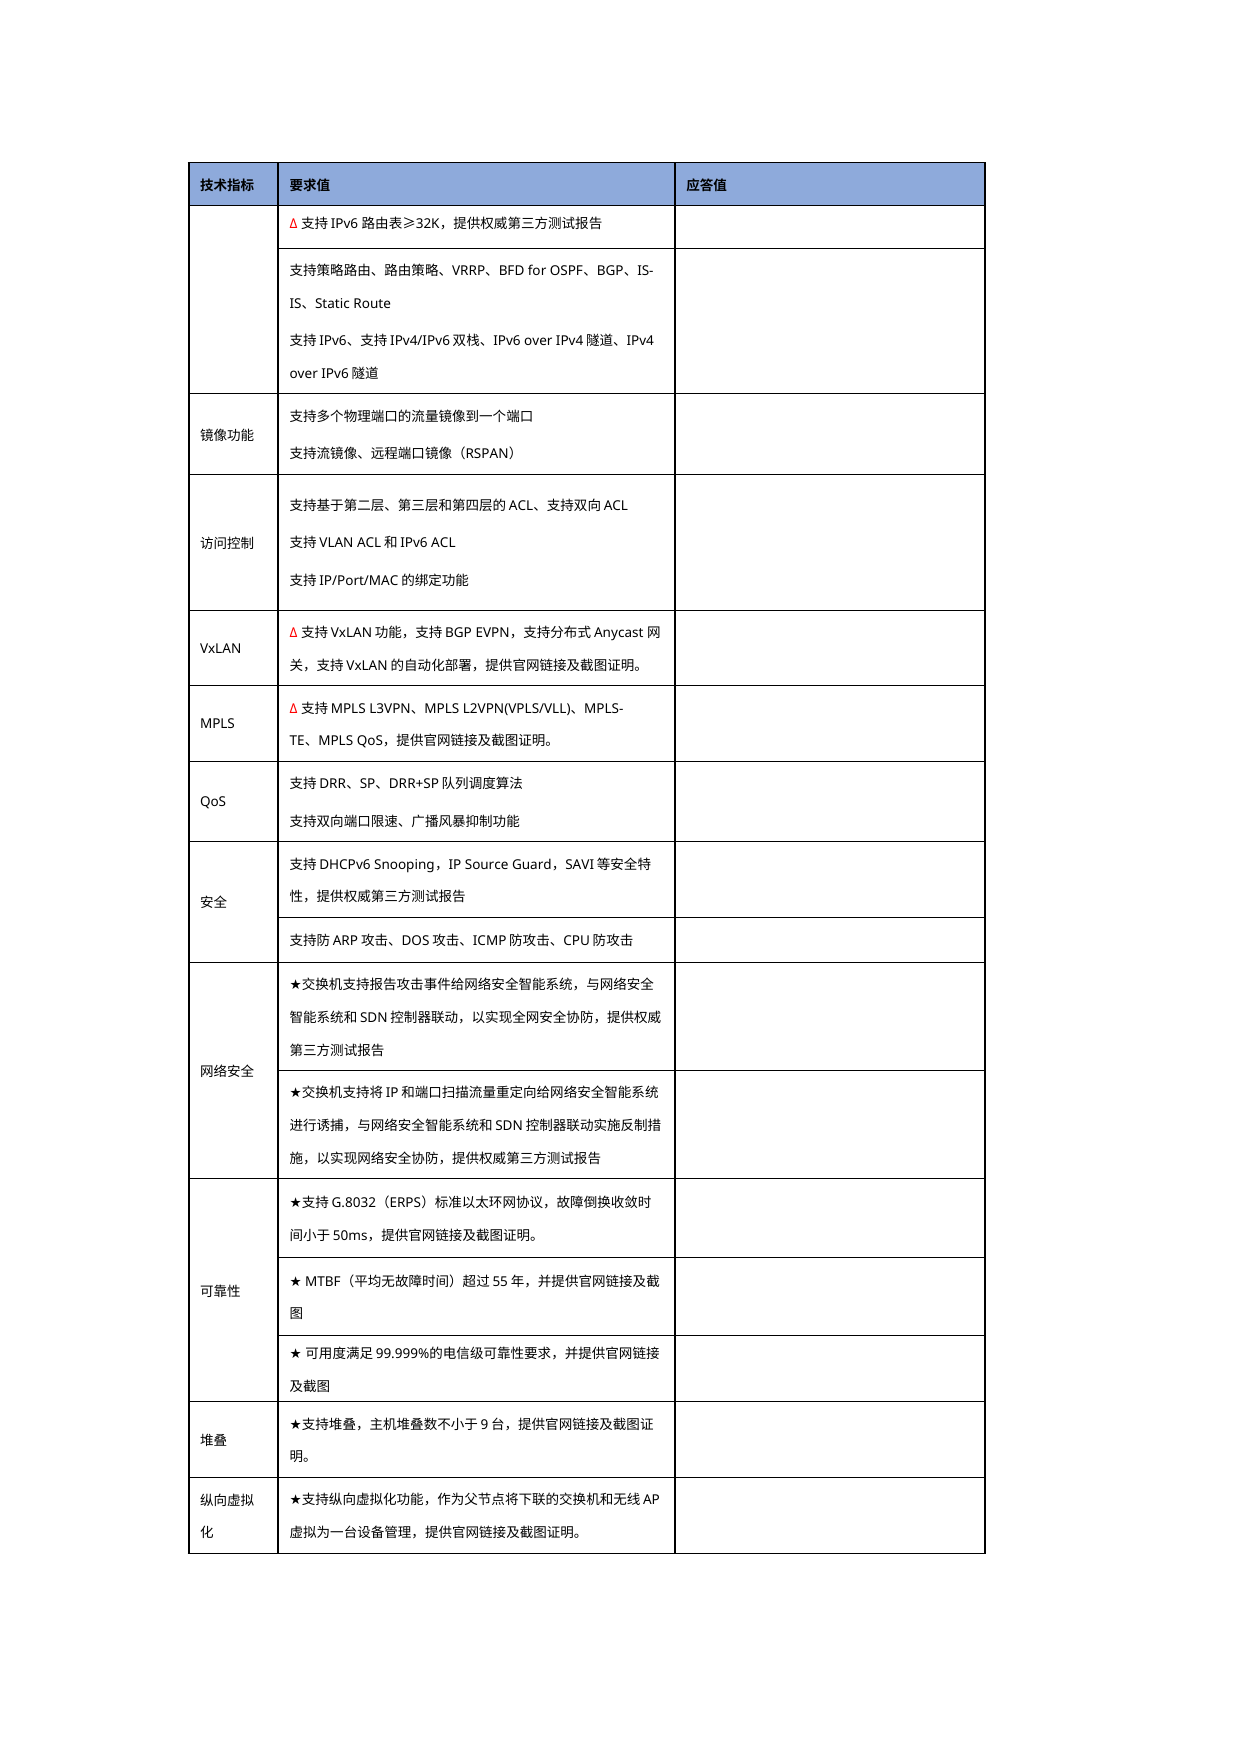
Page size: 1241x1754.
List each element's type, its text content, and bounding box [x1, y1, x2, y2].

table_cell MPLS [190, 686, 277, 761]
table_cell [676, 686, 984, 761]
table_cell VxLAN [190, 611, 277, 685]
table_cell [676, 206, 984, 248]
table_cell [676, 249, 984, 393]
table_cell 安全 [190, 842, 277, 962]
table_cell QoS [190, 762, 277, 841]
table_cell [676, 1478, 984, 1552]
table_cell [676, 842, 984, 917]
table_cell [676, 1179, 984, 1257]
table_cell [676, 1402, 984, 1477]
table_cell 网络安全 [190, 963, 277, 1178]
table_cell [676, 963, 984, 1070]
table_cell [676, 918, 984, 962]
table_cell [676, 1336, 984, 1401]
table_cell 支持多个物理端口的流量镜像到一个端口 支持流镜像、远程端口镜像（RSPAN） [279, 394, 674, 474]
table_cell ★支持纵向虚拟化功能，作为父节点将下联的交换机和无线AP虚拟为一台设备管理，提供官网链接及截图证明。 [279, 1478, 674, 1552]
table_cell ★ MTBF（平均无故障时间）超过55年，并提供官网链接及截图 [279, 1258, 674, 1335]
table_cell Δ 支持IPv6 路由表≥32K，提供权威第三方测试报告 [279, 206, 674, 248]
table_cell ★交换机支持报告攻击事件给网络安全智能系统，与网络安全智能系统和SDN控制器联动，以实现全网安全协防，提供权威第三方测试报告 [279, 963, 674, 1070]
table_cell [676, 1071, 984, 1178]
table_header 技术指标 [190, 163, 277, 205]
table_header 要求值 [279, 163, 674, 205]
table_cell 支持DHCPv6 Snooping，IP Source Guard，SAVI等安全特性，提供权威第三方测试报告 [279, 842, 674, 917]
table_cell [676, 1258, 984, 1335]
table_cell ★支持堆叠，主机堆叠数不小于9台，提供官网链接及截图证明。 [279, 1402, 674, 1477]
table_cell 支持DRR、SP、DRR+SP队列调度算法 支持双向端口限速、广播风暴抑制功能 [279, 762, 674, 841]
table_header 应答值 [676, 163, 984, 205]
table_cell Δ 支持MPLS L3VPN、MPLS L2VPN(VPLS/VLL)、MPLS-TE、MPLS QoS，提供官网链接及截图证明。 [279, 686, 674, 761]
table_cell 纵向虚拟化 [190, 1478, 277, 1552]
table_cell 支持策略路由、路由策略、VRRP、BFD for OSPF、BGP、IS-IS、Static Route 支持IPv6、支持IPv4/IPv6双栈、IPv6 over IPv4隧道、IPv4 over IPv6隧道 [279, 249, 674, 393]
table_cell [676, 762, 984, 841]
table_cell 访问控制 [190, 475, 277, 609]
table_cell 镜像功能 [190, 394, 277, 474]
table_cell Δ 支持VxLAN功能，支持BGP EVPN，支持分布式 Anycast 网关，支持VxLAN的自动化部署，提供官网链接及截图证明。 [279, 611, 674, 685]
table_cell [676, 475, 984, 609]
table_cell 支持基于第二层、第三层和第四层的ACL、支持双向ACL 支持VLAN ACL和IPv6 ACL 支持IP/Port/MAC的绑定功能 [279, 475, 674, 609]
table_cell [676, 394, 984, 474]
table_cell 支持防ARP攻击、DOS攻击、ICMP防攻击、CPU防攻击 [279, 918, 674, 962]
table_cell 堆叠 [190, 1402, 277, 1477]
table_cell ★支持G.8032（ERPS）标准以太环网协议，故障倒换收敛时间小于50ms，提供官网链接及截图证明。 [279, 1179, 674, 1257]
table_cell 可靠性 [190, 1179, 277, 1401]
table_cell ★交换机支持将IP和端口扫描流量重定向给网络安全智能系统进行诱捕，与网络安全智能系统和SDN控制器联动实施反制措施，以实现网络安全协防，提供权威第三方测试报告 [279, 1071, 674, 1178]
table_cell ★ 可用度满足99.999%的电信级可靠性要求，并提供官网链接及截图 [279, 1336, 674, 1401]
table_cell [676, 611, 984, 685]
